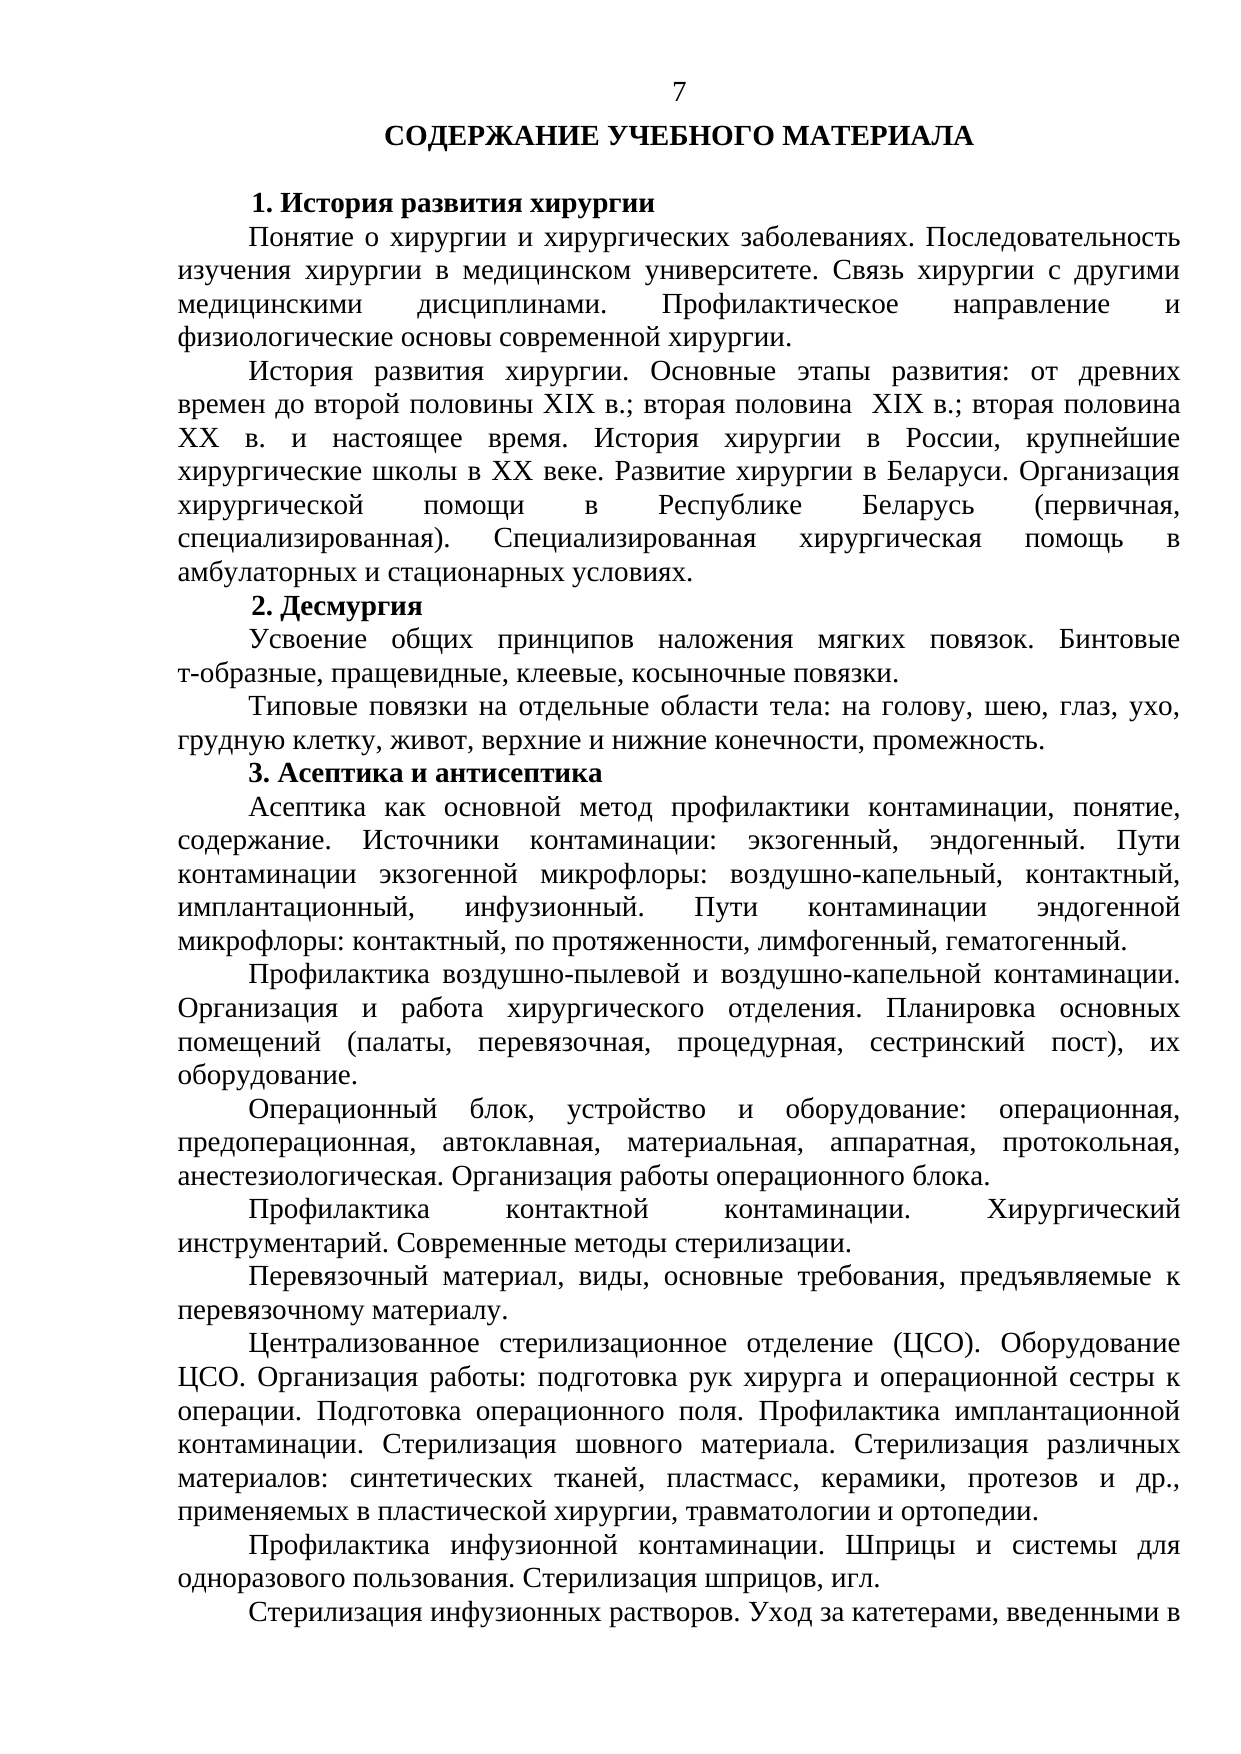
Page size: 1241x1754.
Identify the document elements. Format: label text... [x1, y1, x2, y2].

text Типовые повязки на отдельные области тела: на голову, шею, глаз, ухо, грудную клетку, живот, верхние и нижние конечности, промежность. [177, 688, 1181, 755]
text Профилактика инфузионной контаминации. Шприцы и системы для одноразового пользования. Стерилизация шприцов, игл. [177, 1527, 1181, 1594]
text Профилактика воздушно-пылевой и воздушно-капельной контаминации. Организация и работа хирургического отделения. Планировка основных помещений (палаты, перевязочная, процедурная, сестринский пост), их оборудование. [177, 957, 1181, 1091]
subtitle 1. История развития хирургии [177, 185, 1163, 219]
text Централизованное стерилизационное отделение (ЦСО). Оборудование ЦСО. Организация работы: подготовка рук хирурга и операционной сестры к операции. Подготовка операционного поля. Профилактика имплантационной контаминации. Стерилизация шовного материала. Стерилизация различных материалов: синтетических тканей, пластмасс, керамики, протезов и др., применяемых в пластической хирургии, травматологии и ортопедии. [177, 1326, 1181, 1527]
text Перевязочный материал, виды, основные требования, предъявляемые к перевязочному материалу. [177, 1258, 1181, 1326]
subtitle 2. Десмургия [177, 588, 1163, 621]
text СОДЕРЖАНИЕ УЧЕБНОГО МАТЕРИАЛА [177, 118, 1181, 152]
text Профилактика контактной контаминации. Хирургический инструментарий. Современные методы стерилизации. [177, 1191, 1181, 1258]
text Понятие о хирургии и хирургических заболеваниях. Последовательность изучения хирургии в медицинском университете. Связь хирургии с другими медицинскими дисциплинами. Профилактическое направление и физиологические основы современной хирургии. [177, 219, 1181, 353]
subtitle 3. Асептика и антисептика [177, 755, 1163, 789]
text История развития хирургии. Основные этапы развития: от древних времен до второй половины ХIХ в.; вторая половина ХIХ в.; вторая половина ХХ в. и настоящее время. История хирургии в России, крупнейшие хирургические школы в ХХ веке. Развитие хирургии в Беларуси. Организация хирургической помощи в Республике Беларусь (первичная, специализированная). Специализированная хирургическая помощь в амбулаторных и стационарных условиях. [177, 353, 1181, 588]
text Асептика как основной метод профилактики контаминации, понятие, содержание. Источники контаминации: экзогенный, эндогенный. Пути контаминации экзогенной микрофлоры: воздушно-капельный, контактный, имплантационный, инфузионный. Пути контаминации эндогенной микрофлоры: контактный, по протяженности, лимфогенный, гематогенный. [177, 789, 1181, 957]
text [177, 1594, 1181, 1627]
text Усвоение общих принципов наложения мягких повязок. Бинтовые т-образные, пращевидные, клеевые, косыночные повязки. [177, 621, 1181, 688]
text Операционный блок, устройство и оборудование: операционная, предоперационная, автоклавная, материальная, аппаратная, протокольная, анестезиологическая. Организация работы операционного блока. [177, 1091, 1181, 1191]
